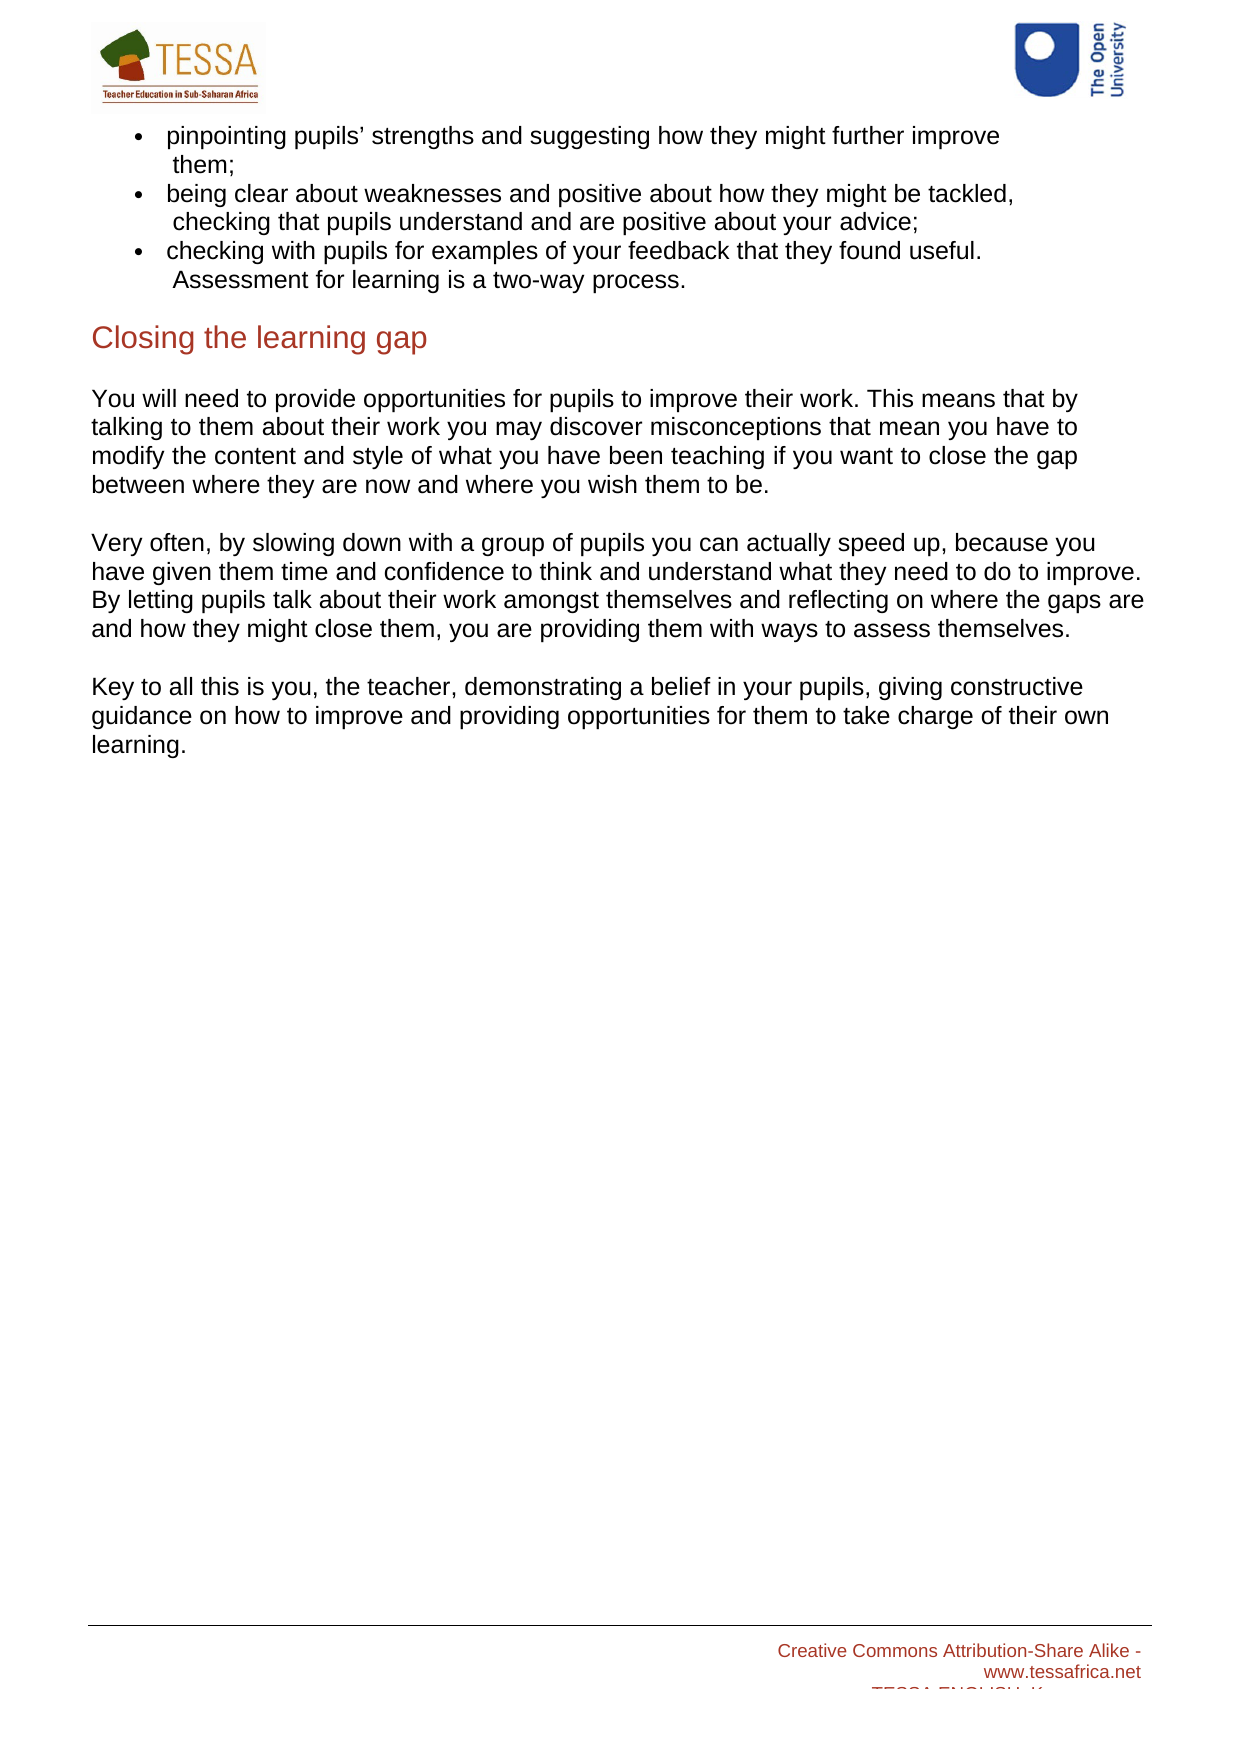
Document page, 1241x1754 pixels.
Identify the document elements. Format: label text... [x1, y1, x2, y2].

subtitle Closing the learning gap [91, 319, 1163, 355]
text Very often, by slowing down with a group of pupils you can actually speed up, because you have given them time and confidence to think and understand what they need to do to improve. By letting pupils talk about their work amongst themselves and reflecting on where the gaps are and how they might close them, you are providing them with ways to assess themselves. [91, 528, 1147, 643]
list checking with pupils for examples of your feedback that they found useful. Assessment for learning is a two-way process. [135, 236, 984, 293]
list pinpointing pupils’ strengths and suggesting how they might further improve them; [135, 121, 1002, 178]
text Key to all this is you, the teacher, demonstrating a belief in your pupils, giving constructive guidance on how to improve and providing opportunities for them to take charge of their own learning. [91, 672, 1113, 758]
list being clear about weaknesses and positive about how they might be tackled, checking that pupils understand and are positive about your advice; [135, 178, 1016, 236]
picture [91, 22, 267, 114]
picture [1013, 21, 1129, 100]
text You will need to provide opportunities for pupils to improve their work. This means that by talking to them about their work you may discover misconceptions that mean you have to modify the content and style of what you have been teaching if you want to close the gap between where they are now and where you wish them to be. [91, 384, 1079, 499]
